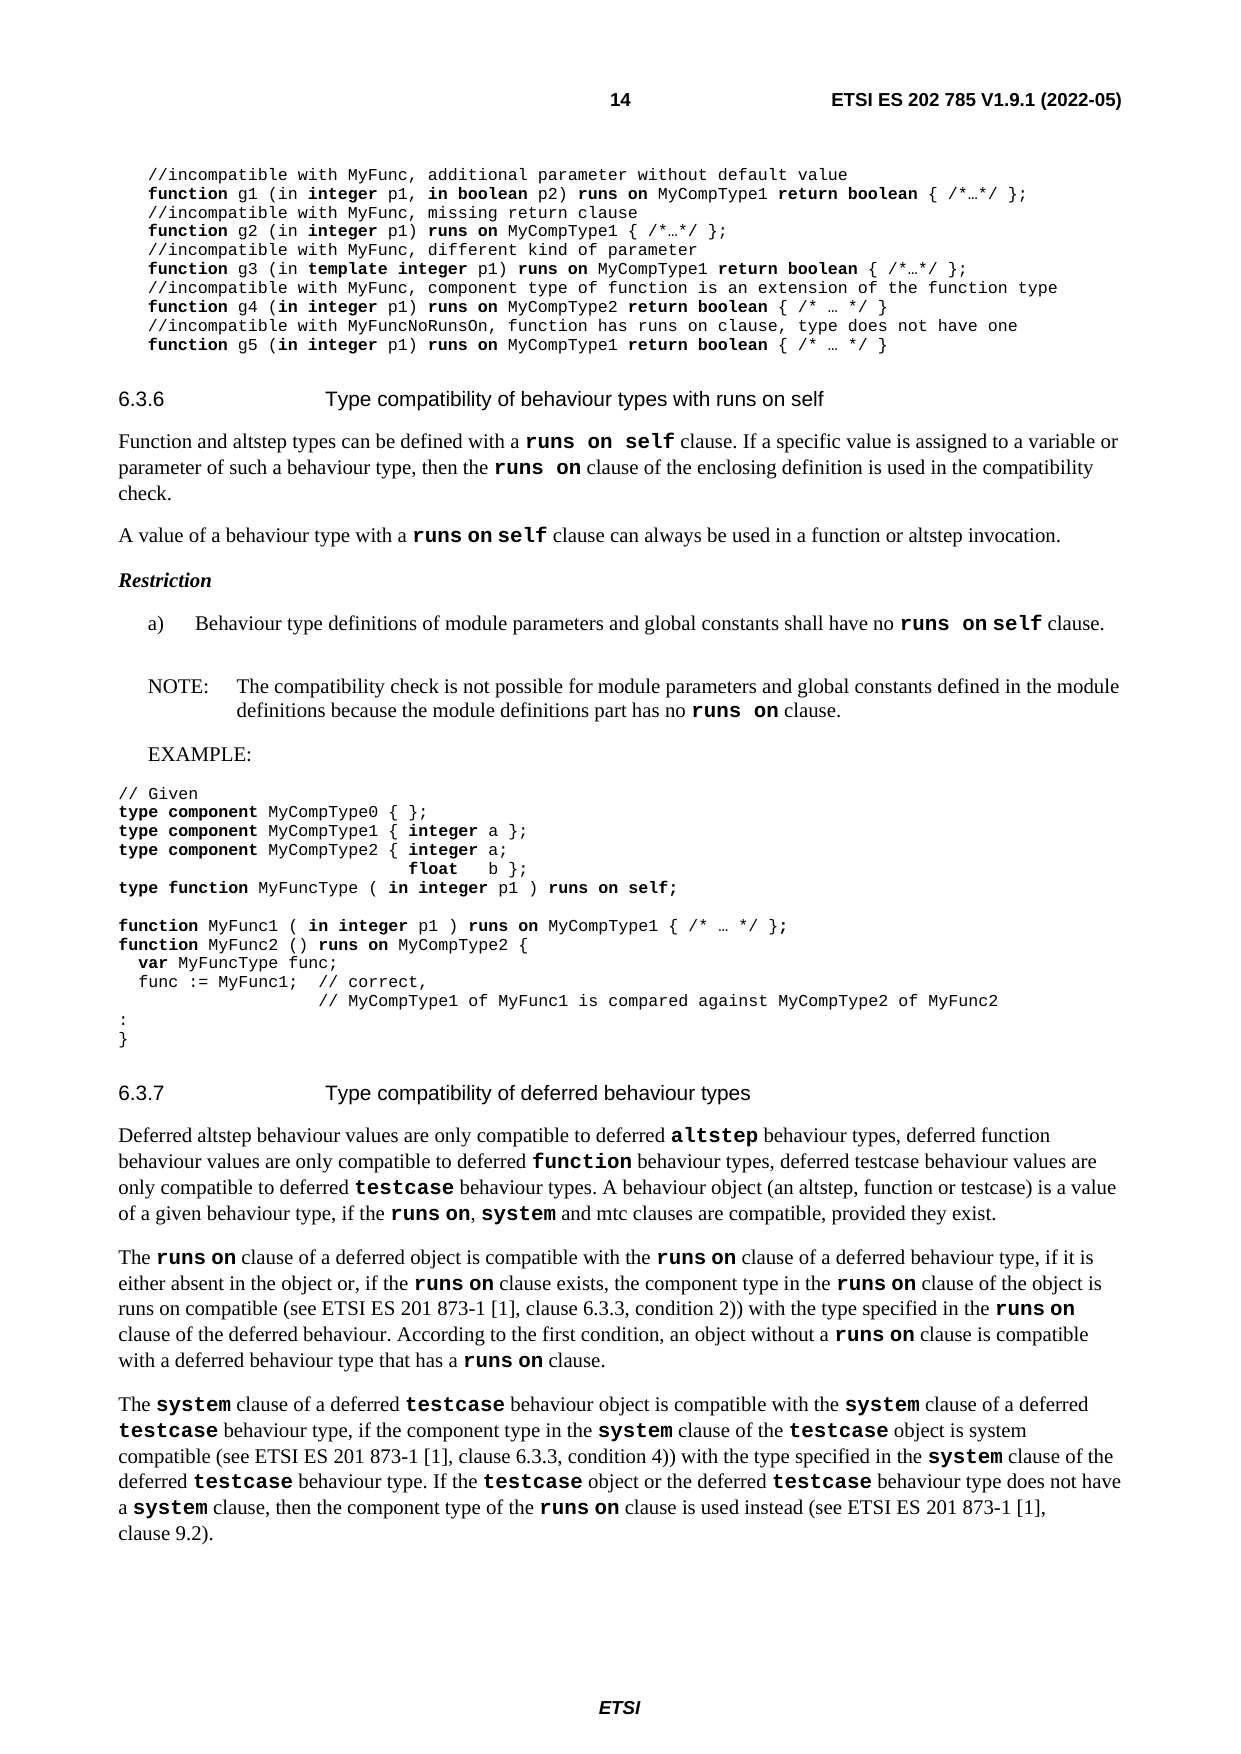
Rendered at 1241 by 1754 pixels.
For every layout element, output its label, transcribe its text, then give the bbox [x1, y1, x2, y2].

text Function and altstep types can be defined with a runs on self clause. If a specific value is assigned to a variable or parameter of such a behaviour type, then the runs on clause of the enclosing definition is used in the compatibility check. [118, 429, 1122, 504]
text EXAMPLE: [148, 742, 1122, 766]
list Behaviour type definitions of module parameters and global constants shall have no runs on self clause. [148, 611, 1122, 636]
text type component MyCompType1 { integer a }; [118, 823, 1122, 842]
text type component MyCompType0 { }; [118, 804, 1122, 823]
text A value of a behaviour type with a runs on self clause can always be used in a function or altstep invocation. [118, 523, 1122, 549]
text Restriction [118, 568, 1122, 592]
text Deferred altstep behaviour values are only compatible to deferred altstep behaviour types, deferred function behaviour values are only compatible to deferred function behaviour types, deferred testcase behaviour values are only compatible to deferred testcase behaviour types. A behaviour object (an altstep, function or testcase) is a value of a given behaviour type, if the runs on, system and mtc clauses are compatible, provided they exist. [118, 1123, 1122, 1226]
text The system clause of a deferred testcase behaviour object is compatible with the system clause of a deferred testcase behaviour type, if the component type in the system clause of the testcase object is system compatible (see ETSI ES 201 873-1 [1], clause 6.3.3, condition 4)) with the type specified in the system clause of the deferred testcase behaviour type. If the testcase object or the deferred testcase behaviour type does not have a system clause, then the component type of the runs on clause is used instead (see ETSI ES 201 873-1 [1], clause 9.2). [118, 1392, 1122, 1545]
text //incompatible with MyFunc, additional parameter without default value [148, 166, 1122, 185]
text NOTE: The compatibility check is not possible for module parameters and global constants defined in the module definitions because the module definitions part has no runs on clause. [148, 674, 1122, 724]
text function MyFunc1 ( in integer p1 ) runs on MyCompType1 { /* … */ }; function MyFunc2 () runs on MyCompType2 { var MyFuncType func; func := MyFunc1; // correct, // MyCompType1 of MyFunc1 is compared against MyCompType2 of MyFunc2 : } [118, 917, 1122, 1068]
text //incompatible with MyFunc, component type of function is an extension of the function type [148, 279, 1122, 298]
text 6.3.7 Type compatibility of deferred behaviour types [118, 1081, 1122, 1104]
text The runs on clause of a deferred object is compatible with the runs on clause of a deferred behaviour type, if it is either absent in the object or, if the runs on clause exists, the component type in the runs on clause of the object is runs on compatible (see ETSI ES 201 873-1 [1], clause 6.3.3, condition 2)) with the type specified in the runs on clause of the deferred behaviour. According to the first condition, an object without a runs on clause is compatible with a deferred behaviour type that has a runs on clause. [118, 1245, 1122, 1373]
text function g5 (in integer p1) runs on MyCompType1 return boolean { /* … */ } [148, 336, 1122, 355]
text 6.3.6 Type compatibility of behaviour types with runs on self [118, 386, 1122, 410]
text function g4 (in integer p1) runs on MyCompType2 return boolean { /* … */ } [148, 298, 1122, 317]
text type function MyFuncType ( in integer p1 ) runs on self; [118, 879, 1122, 917]
text function g1 (in integer p1, in boolean p2) runs on MyCompType1 return boolean { /*…*/ }; [148, 185, 1122, 204]
text function g2 (in integer p1) runs on MyCompType1 { /*…*/ }; [148, 223, 1122, 242]
text //incompatible with MyFunc, different kind of parameter [148, 242, 1122, 261]
text type component MyCompType2 { integer a; float b }; [118, 842, 1122, 879]
text function g3 (in template integer p1) runs on MyCompType1 return boolean { /*…*/ }; [148, 261, 1122, 279]
text // Given [118, 785, 1122, 804]
text //incompatible with MyFunc, missing return clause [148, 204, 1122, 223]
text //incompatible with MyFuncNoRunsOn, function has runs on clause, type does not have one [148, 317, 1122, 336]
